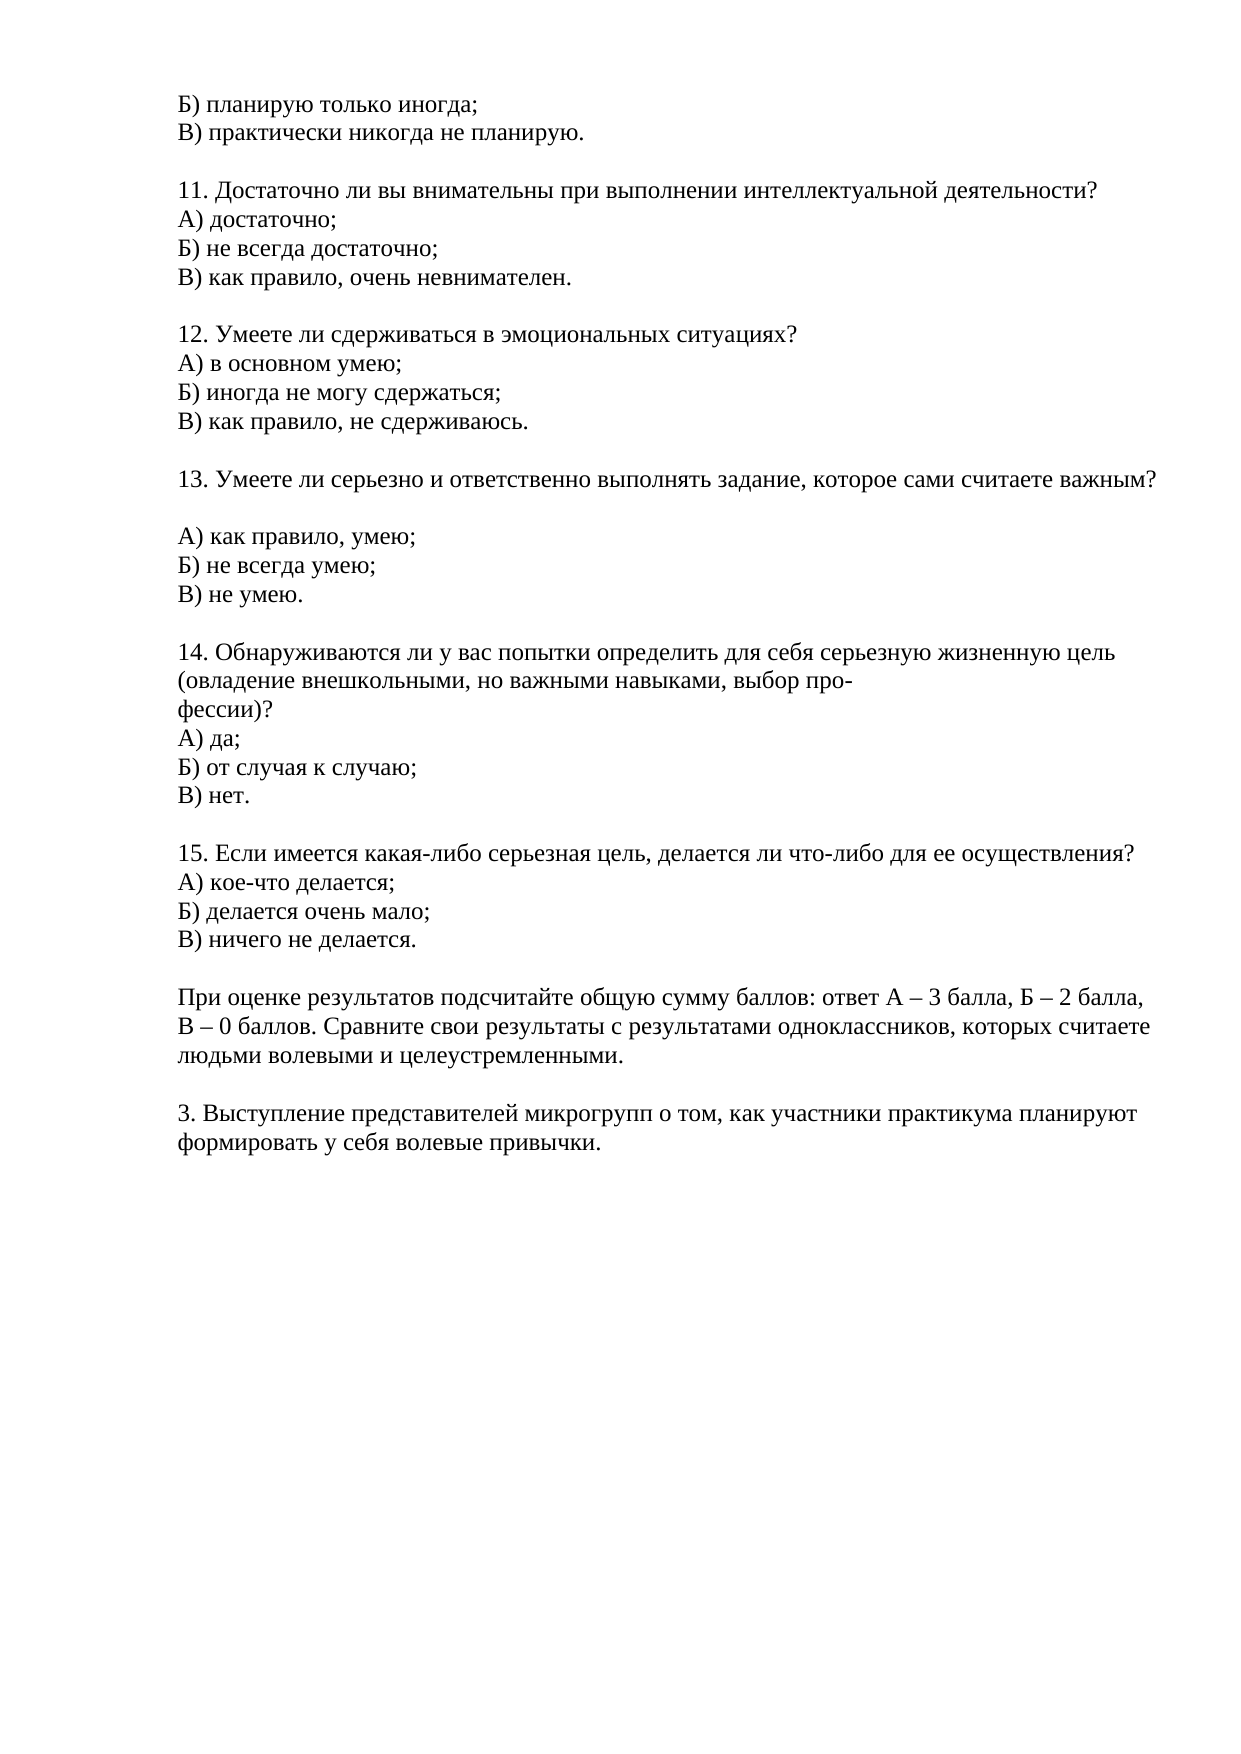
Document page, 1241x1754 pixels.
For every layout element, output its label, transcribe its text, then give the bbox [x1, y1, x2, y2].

text 13. Умеете ли серьезно и ответственно выполнять задание, которое сами считаете важным? А) как правило, умею; Б) не всегда умею; В) не умею. [177, 464, 1161, 607]
text 3. Выступление представителей микрогрупп о том, как участники практикума планируют формировать у себя волевые привычки. [177, 1098, 1161, 1155]
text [177, 89, 1161, 146]
text 15. Если имеется какая-либо серьезная цель, делается ли что-либо для ее осуществления? A) кое-что делается; Б) делается очень мало; B) ничего не делается. [177, 838, 1161, 953]
text При оценке результатов подсчитайте общую сумму баллов: ответ А – 3 балла, Б – 2 балла, В – 0 баллов. Сравните свои результаты с результатами одноклассников, которых считаете людьми волевыми и целеустремленными. [177, 982, 1161, 1069]
text 12. Умеете ли сдерживаться в эмоциональных ситуациях? A) в основном умею; Б) иногда не могу сдержаться; B) как правило, не сдерживаюсь. [177, 319, 1161, 434]
text 11. Достаточно ли вы внимательны при выполнении интеллектуальной деятельности? А) достаточно; Б) не всегда достаточно; В) как правило, очень невнимателен. [177, 175, 1161, 290]
text 14. Обнаруживаются ли у вас попытки определить для себя серьезную жизненную цель (овладение внешкольными, но важными навыками, выбор профессии)? A) да; Б) от случая к случаю; B) нет. [177, 637, 1161, 809]
